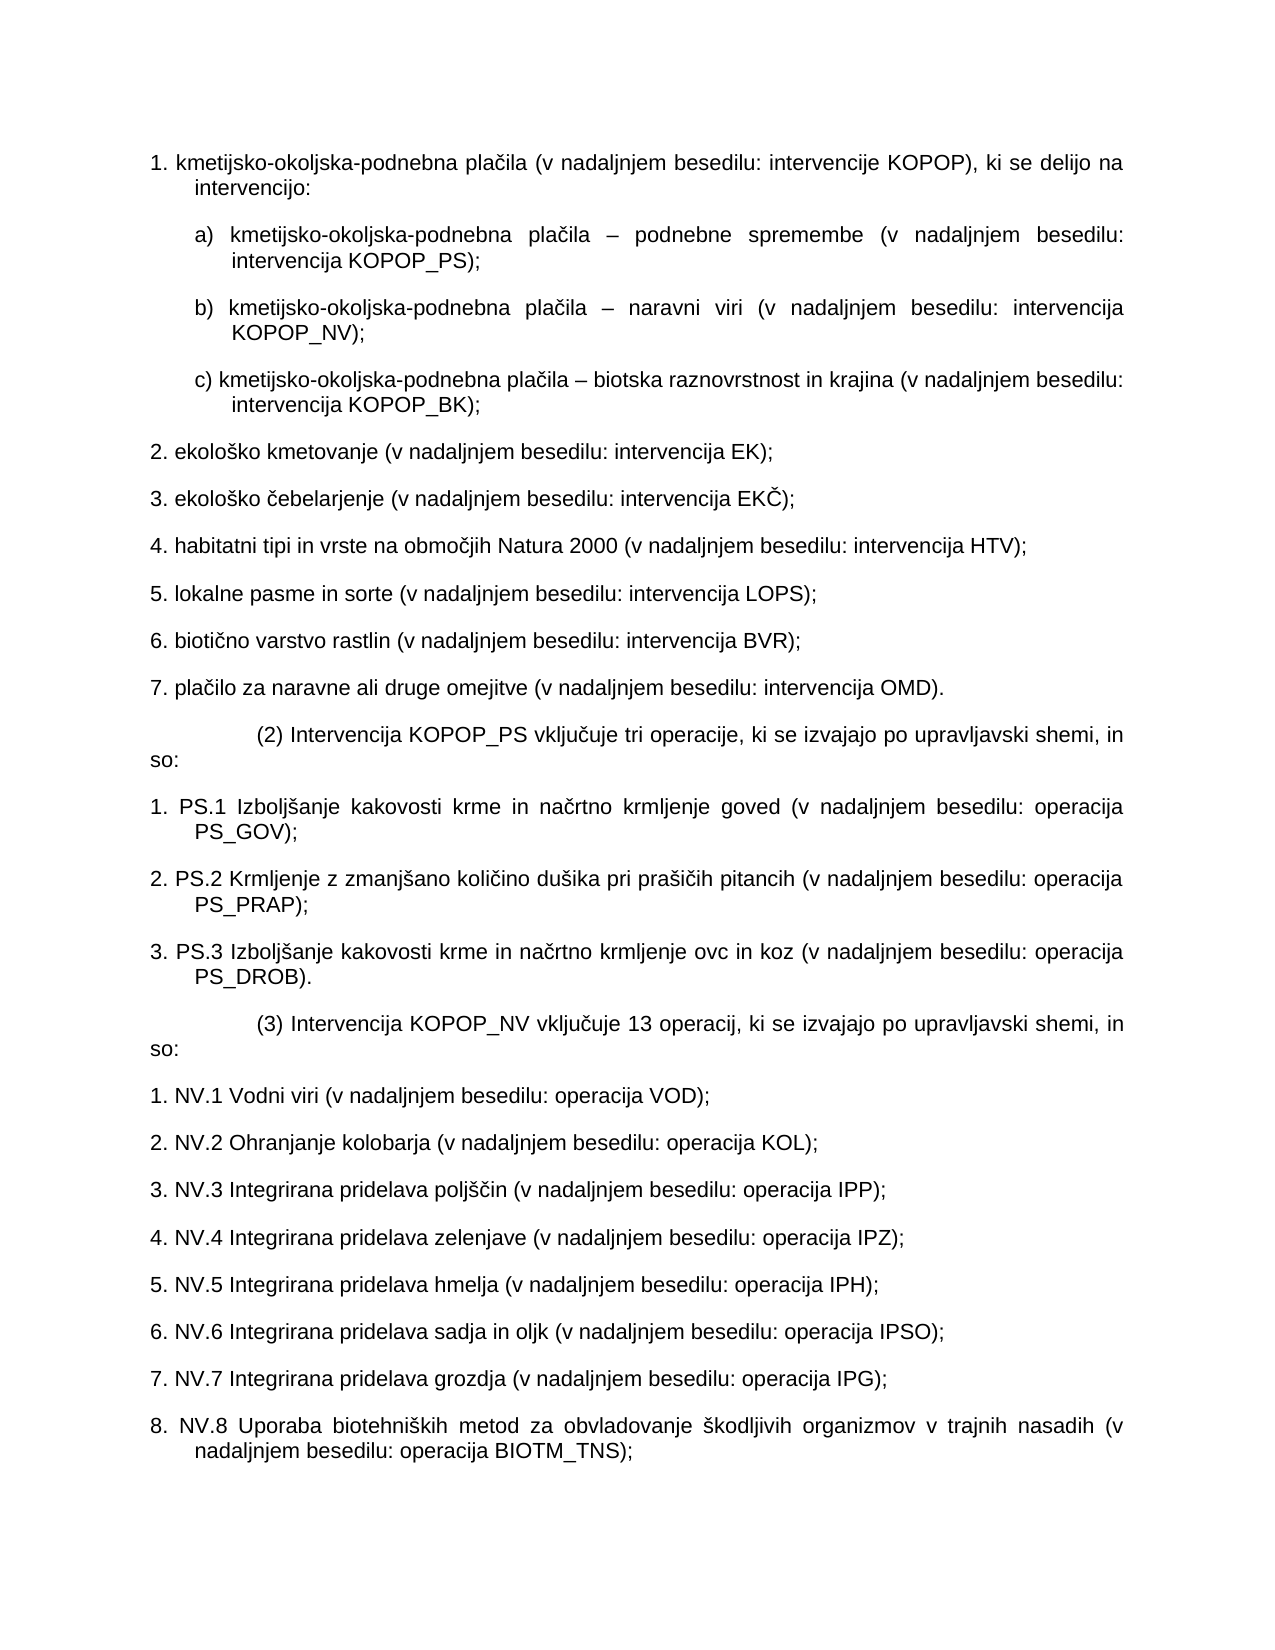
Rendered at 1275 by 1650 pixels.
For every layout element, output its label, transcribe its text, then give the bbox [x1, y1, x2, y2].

text 8. NV.8 Uporaba biotehniških metod za obvladovanje škodljivih organizmov v trajnih nasadih (v nadaljnjem besedilu: operacija BIOTM_TNS); [150, 1413, 1125, 1463]
text 6. biotično varstvo rastlin (v nadaljnjem besedilu: intervencija BVR); [150, 627, 1125, 653]
text c) kmetijsko-okoljska-podnebna plačila – biotska raznovrstnost in krajina (v nadaljnjem besedilu: intervencija KOPOP_BK); [194, 367, 1125, 417]
text 2. PS.2 Krmljenje z zmanjšano količino dušika pri prašičih pitancih (v nadaljnjem besedilu: operacija PS_PRAP); [150, 866, 1125, 917]
text 2. NV.2 Ohranjanje kolobarja (v nadaljnjem besedilu: operacija KOL); [150, 1130, 1125, 1155]
text 5. NV.5 Integrirana pridelava hmelja (v nadaljnjem besedilu: operacija IPH); [150, 1271, 1125, 1297]
text 4. habitatni tipi in vrste na območjih Natura 2000 (v nadaljnjem besedilu: intervencija HTV); [150, 533, 1125, 558]
text (2) Intervencija KOPOP_PS vključuje tri operacije, ki se izvajajo po upravljavski shemi, in so: [150, 697, 1125, 772]
text 7. plačilo za naravne ali druge omejitve (v nadaljnjem besedilu: intervencija OMD). [150, 674, 1125, 697]
text 1. kmetijsko-okoljska-podnebna plačila (v nadaljnjem besedilu: intervencije KOPOP), ki se delijo na intervencijo: [150, 150, 1125, 200]
text a) kmetijsko-okoljska-podnebna plačila – podnebne spremembe (v nadaljnjem besedilu: intervencija KOPOP_PS); [194, 222, 1125, 273]
text 6. NV.6 Integrirana pridelava sadja in oljk (v nadaljnjem besedilu: operacija IPSO); [150, 1318, 1125, 1344]
text b) kmetijsko-okoljska-podnebna plačila – naravni viri (v nadaljnjem besedilu: intervencija KOPOP_NV); [194, 294, 1125, 345]
text 7. NV.7 Integrirana pridelava grozdja (v nadaljnjem besedilu: operacija IPG); [150, 1366, 1125, 1391]
text 2. ekološko kmetovanje (v nadaljnjem besedilu: intervencija EK); [150, 439, 1125, 464]
text 3. NV.3 Integrirana pridelava poljščin (v nadaljnjem besedilu: operacija IPP); [150, 1177, 1125, 1202]
text 5. lokalne pasme in sorte (v nadaljnjem besedilu: intervencija LOPS); [150, 580, 1125, 606]
text 1. PS.1 Izboljšanje kakovosti krme in načrtno krmljenje goved (v nadaljnjem besedilu: operacija PS_GOV); [150, 794, 1125, 844]
text 3. ekološko čebelarjenje (v nadaljnjem besedilu: intervencija EKČ); [150, 486, 1125, 511]
text 3. PS.3 Izboljšanje kakovosti krme in načrtno krmljenje ovc in koz (v nadaljnjem besedilu: operacija PS_DROB). [150, 938, 1125, 986]
text 4. NV.4 Integrirana pridelava zelenjave (v nadaljnjem besedilu: operacija IPZ); [150, 1224, 1125, 1249]
text (3) Intervencija KOPOP_NV vključuje 13 operacij, ki se izvajajo po upravljavski shemi, in so: [150, 986, 1125, 1061]
text 1. NV.1 Vodni viri (v nadaljnjem besedilu: operacija VOD); [150, 1083, 1125, 1108]
